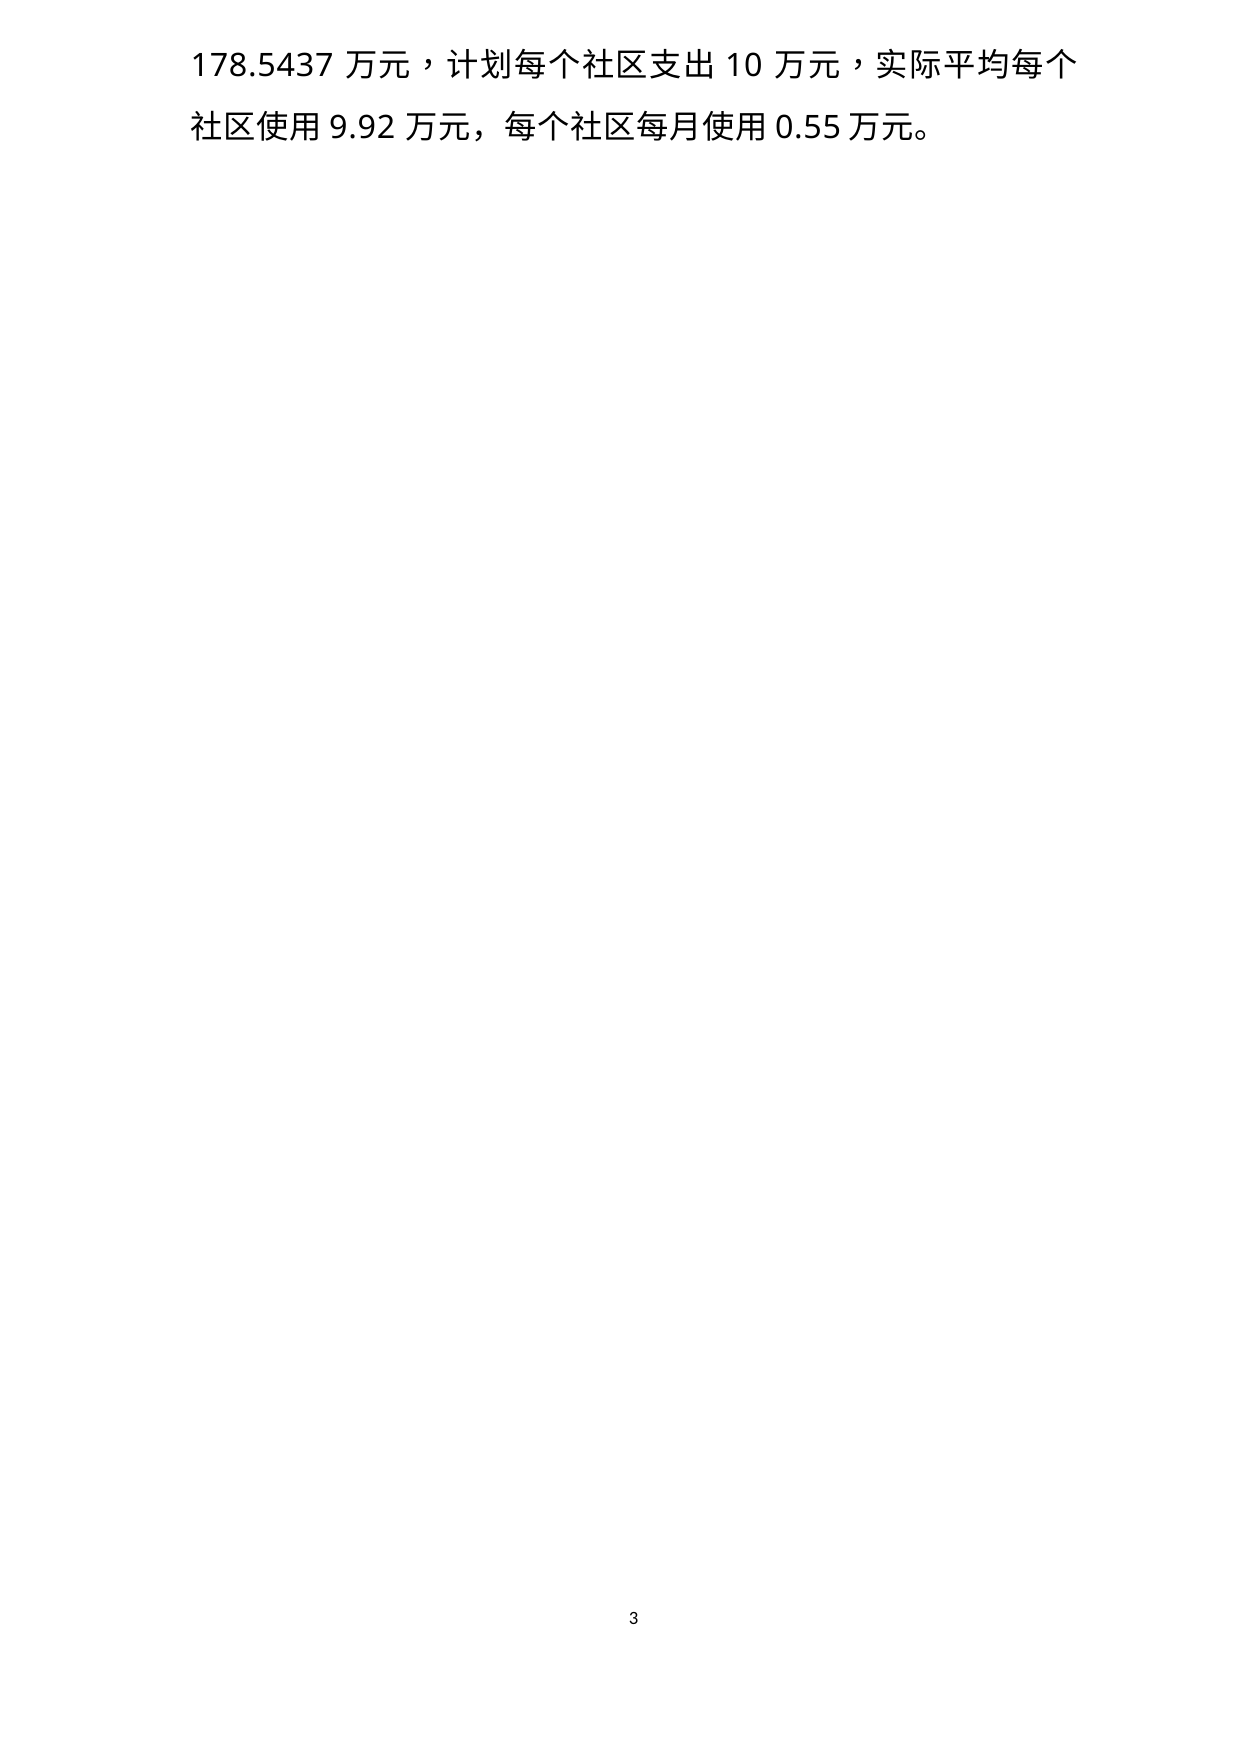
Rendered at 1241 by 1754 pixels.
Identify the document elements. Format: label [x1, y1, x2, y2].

text [190, 42, 1078, 147]
